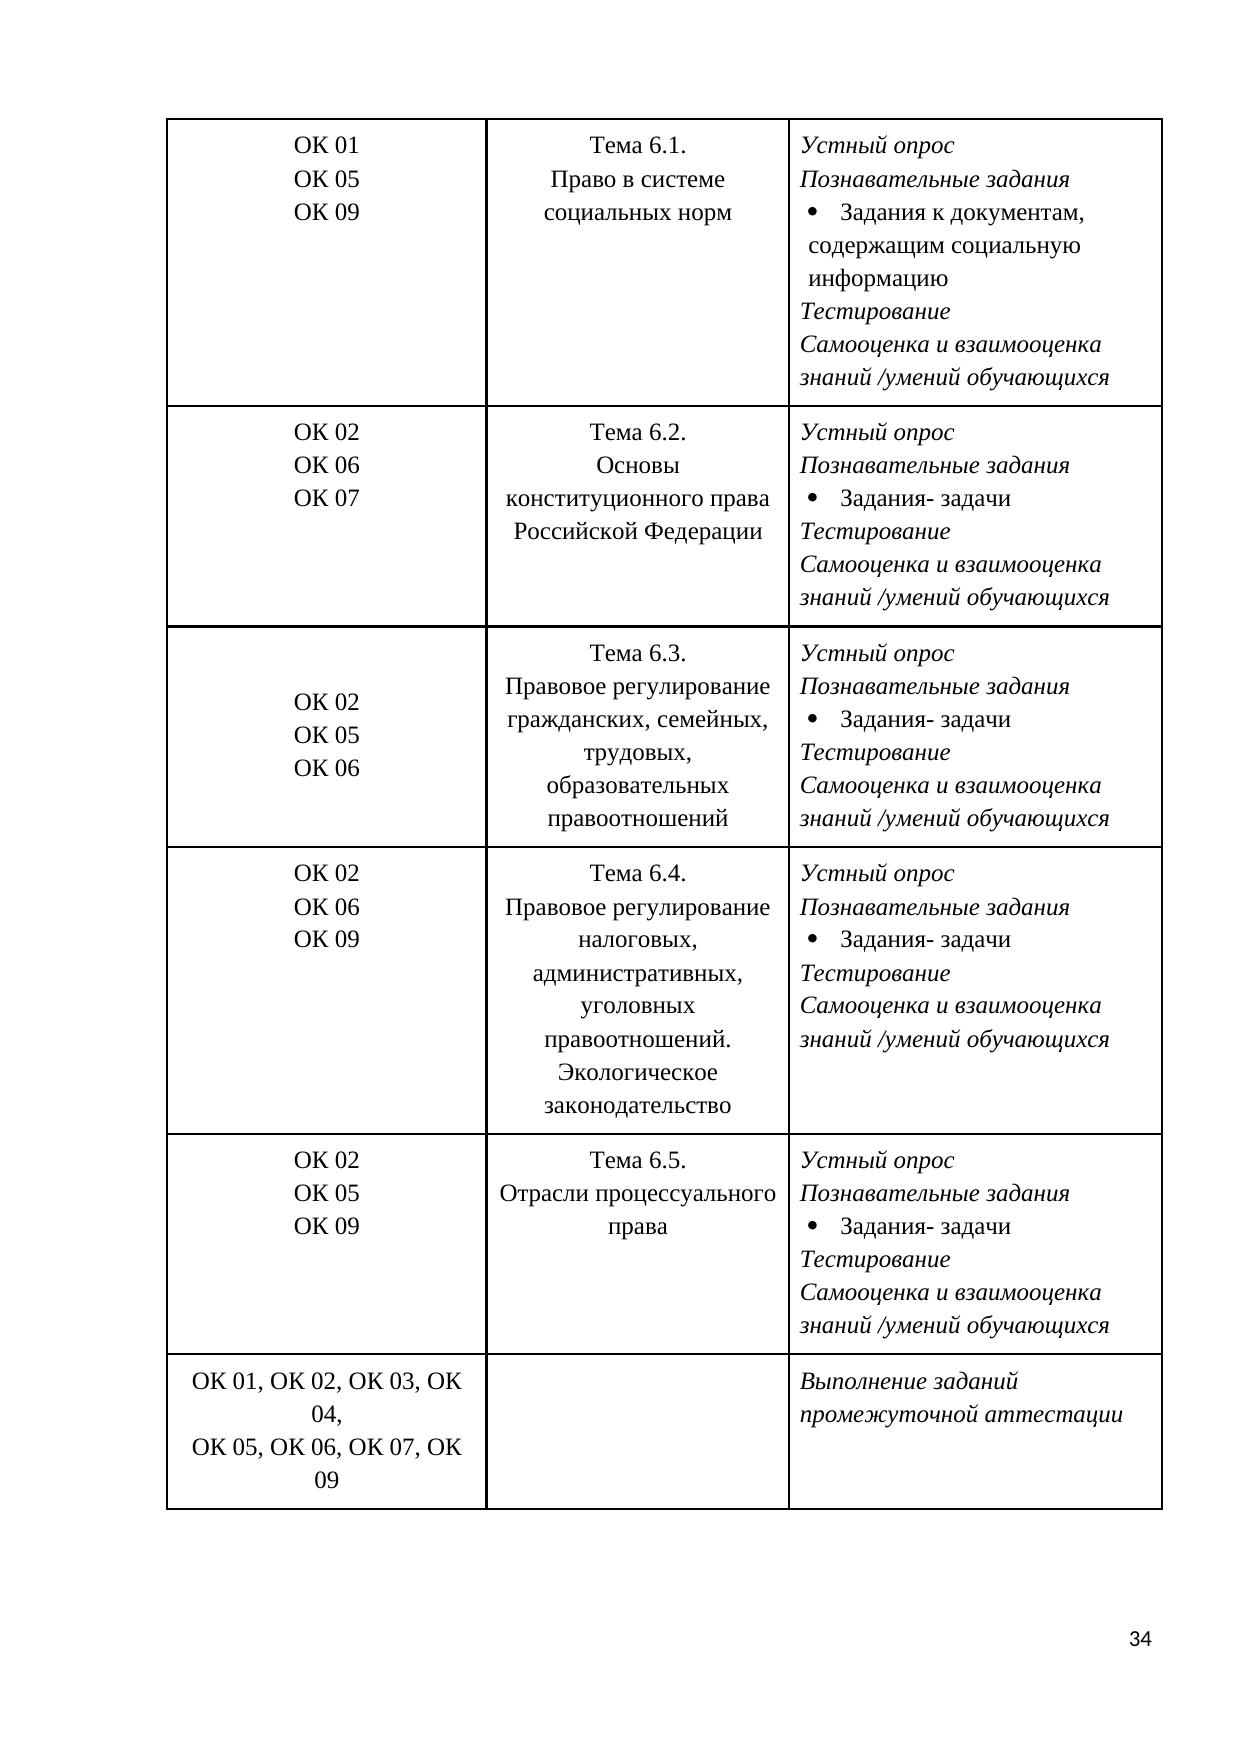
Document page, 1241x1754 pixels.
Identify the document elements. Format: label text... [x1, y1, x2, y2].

table_cell Устный опрос Познавательные задания Задания- задачи Тестирование Самооценка и взаимооценка знаний /умений обучающихся [790, 1135, 1161, 1353]
table_cell Тема 6.5. Отрасли процессуального права [488, 1135, 788, 1353]
table_cell ОК 02 ОК 05 ОК 06 [168, 628, 485, 846]
table_cell Устный опрос Познавательные задания Задания- задачи Тестирование Самооценка и взаимооценка знаний /умений обучающихся [790, 848, 1161, 1133]
table_cell ОК 01, ОК 02, ОК 03, ОК 04, ОК 05, ОК 06, ОК 07, ОК 09 [168, 1355, 485, 1508]
table_cell ОК 02 ОК 06 ОК 07 [168, 407, 485, 625]
table_cell Тема 6.2. Основы конституционного права Российской Федерации [488, 407, 788, 625]
table_cell Устный опрос Познавательные задания Задания к документам, содержащим социальную информацию Тестирование Самооценка и взаимооценка знаний /умений обучающихся [790, 120, 1161, 405]
table_cell Тема 6.4. Правовое регулирование налоговых, административных, уголовных правоотношений. Экологическое законодательство [488, 848, 788, 1133]
table_cell Устный опрос Познавательные задания Задания- задачи Тестирование Самооценка и взаимооценка знаний /умений обучающихся [790, 407, 1161, 625]
table_cell ОК 02 ОК 05 ОК 09 [168, 1135, 485, 1353]
table_cell ОК 01 ОК 05 ОК 09 [168, 120, 485, 405]
table_cell Тема 6.1. Право в системе социальных норм [488, 120, 788, 405]
table_cell ОК 02 ОК 06 ОК 09 [168, 848, 485, 1133]
table_cell Устный опрос Познавательные задания Задания- задачи Тестирование Самооценка и взаимооценка знаний /умений обучающихся [790, 628, 1161, 846]
table_cell Тема 6.3. Правовое регулирование гражданских, семейных, трудовых, образовательных правоотношений [488, 628, 788, 846]
table_cell [488, 1355, 788, 1508]
table_cell Выполнение заданий промежуточной аттестации [790, 1355, 1161, 1508]
